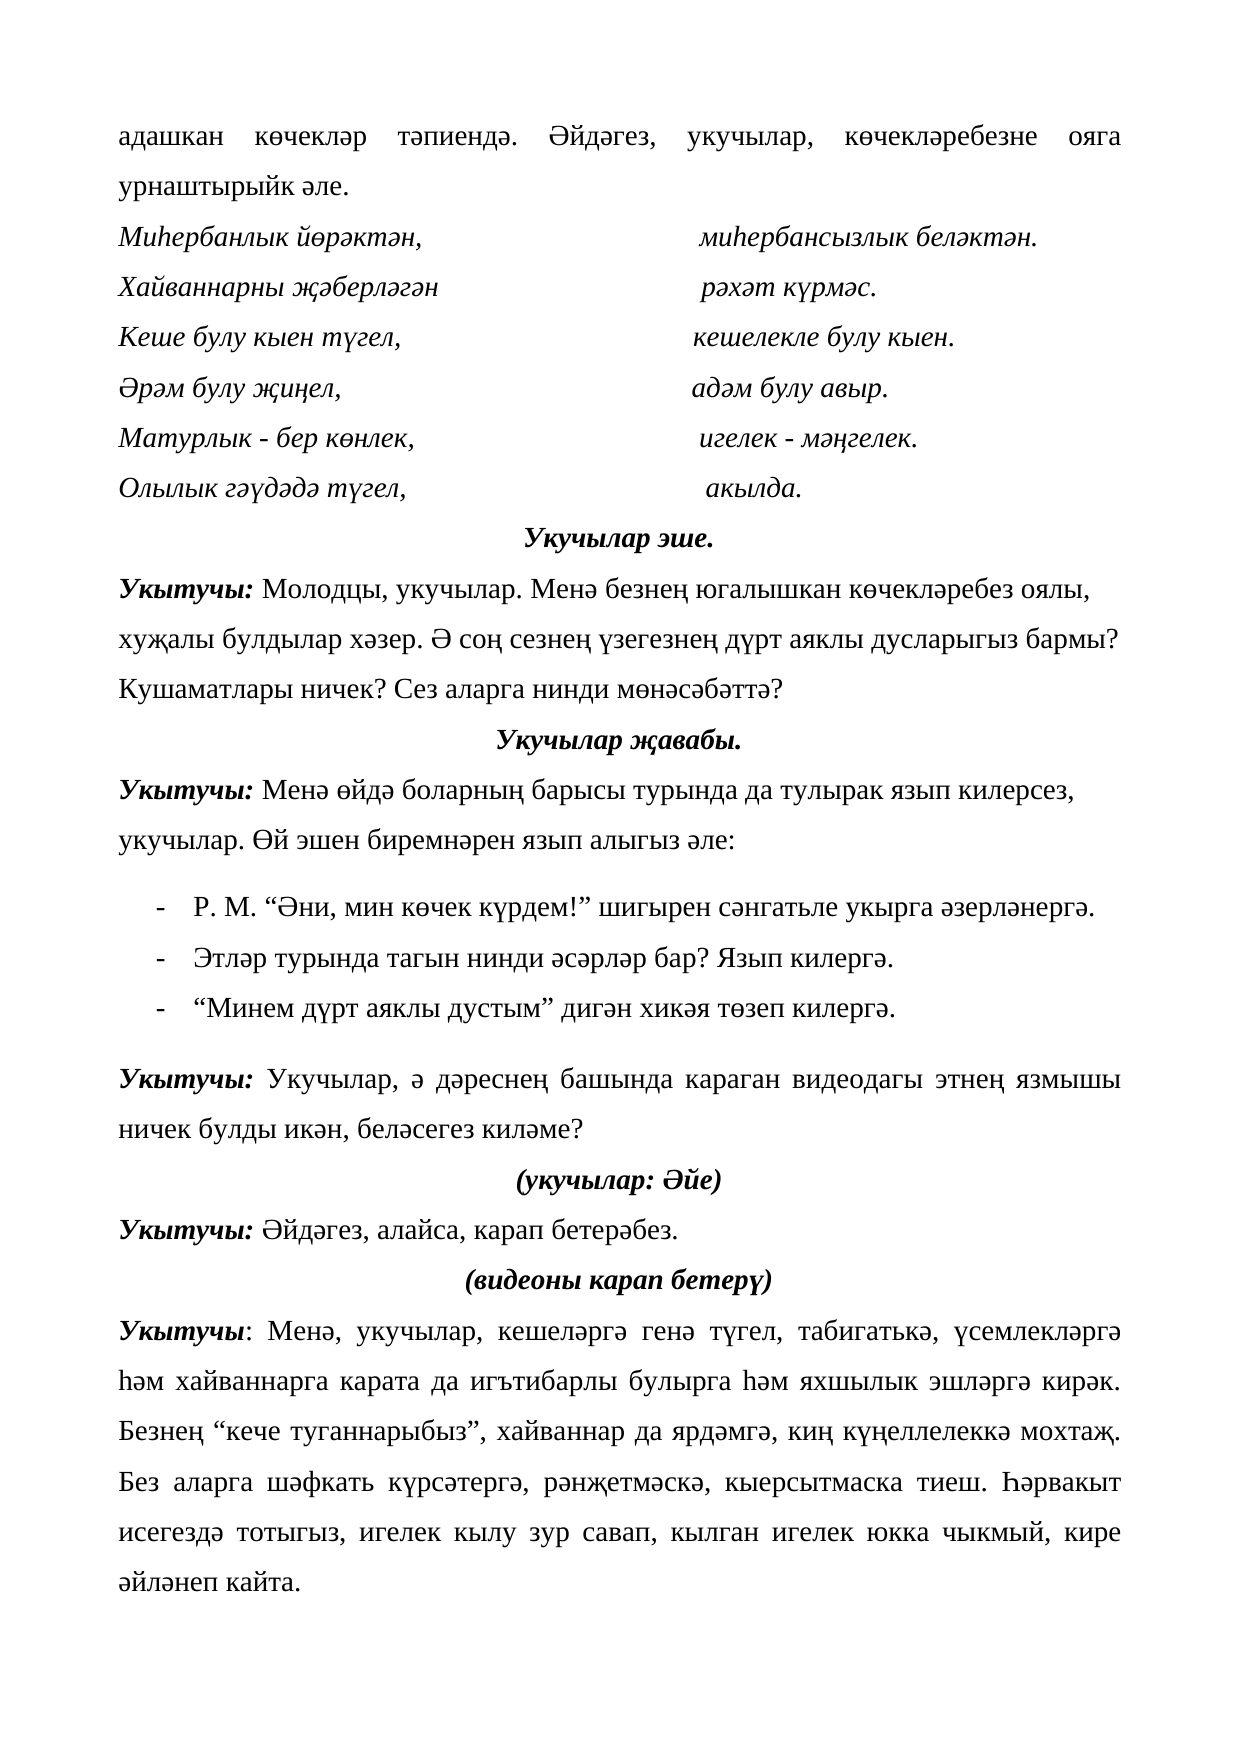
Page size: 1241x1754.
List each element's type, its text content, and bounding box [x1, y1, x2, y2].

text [118, 118, 1122, 202]
text Әрәм булу җиңел, адәм булу авыр. [118, 370, 1122, 403]
text Кеше булу кыен түгел, кешелекле булу кыен. [118, 319, 1122, 353]
text Укытучы: Укучылар, ә дәреснең башында караган видеодагы этнең язмышы ничек булды икән, беләсегез киләме? [118, 1061, 1122, 1145]
list “Минем дүрт аяклы дустым” дигән хикәя төзеп килергә. [156, 990, 1122, 1024]
text Олылык гәүдәдә түгел, акылда. [118, 470, 1122, 504]
text Укытучы: Молодцы, укучылар. Менә безнең югалышкан көчекләребез оялы, хуҗалы булдылар хәзер. Ә соң сезнең үзегезнең дүрт аяклы дусларыгыз бармы? Кушаматлары ничек? Сез аларга нинди мөнәсәбәттә? [118, 571, 1122, 705]
text Миһербанлык йөрәктән, миһербансызлык беләктән. [118, 219, 1122, 252]
text (видеоны карап бетерү) [118, 1262, 1122, 1296]
text Укытучы: Менә өйдә боларның барысы турында да тулырак язып килерсез, укучылар. Өй эшен биремнәрен язып алыгыз әле: [118, 772, 1122, 856]
text Матурлык - бер көнлек, игелек - мәңгелек. [118, 420, 1122, 453]
text (укучылар: Әйе) [118, 1162, 1122, 1195]
text Укучылар җавабы. [118, 722, 1122, 755]
list Р. М. “Әни, мин көчек күрдем!” шигырен сәнгатьле укырга әзерләнергә. [156, 889, 1122, 923]
text Укытучы: Менә, укучылар, кешеләргә генә түгел, табигатькә, үсемлекләргә һәм хайваннарга карата да игътибарлы булырга һәм яхшылык эшләргә кирәк. Безнең “кече туганнарыбыз”, хайваннар да ярдәмгә, киң күңеллелеккә мохтаҗ. Без аларга шәфкать күрсәтергә, рәнҗетмәскә, кыерсытмаска тиеш. Һәрвакыт исегездә тотыгыз, игелек кылу зур савап, кылган игелек юкка чыкмый, кире әйләнеп кайта. [118, 1313, 1122, 1598]
list Этләр турында тагын нинди әсәрләр бар? Язып килергә. [156, 940, 1122, 973]
text Укытучы: Әйдәгез, алайса, карап бетерәбез. [118, 1212, 1122, 1246]
text Укучылар эше. [118, 521, 1122, 554]
text Хайваннарны җәберләгән рәхәт күрмәс. [118, 269, 1122, 303]
